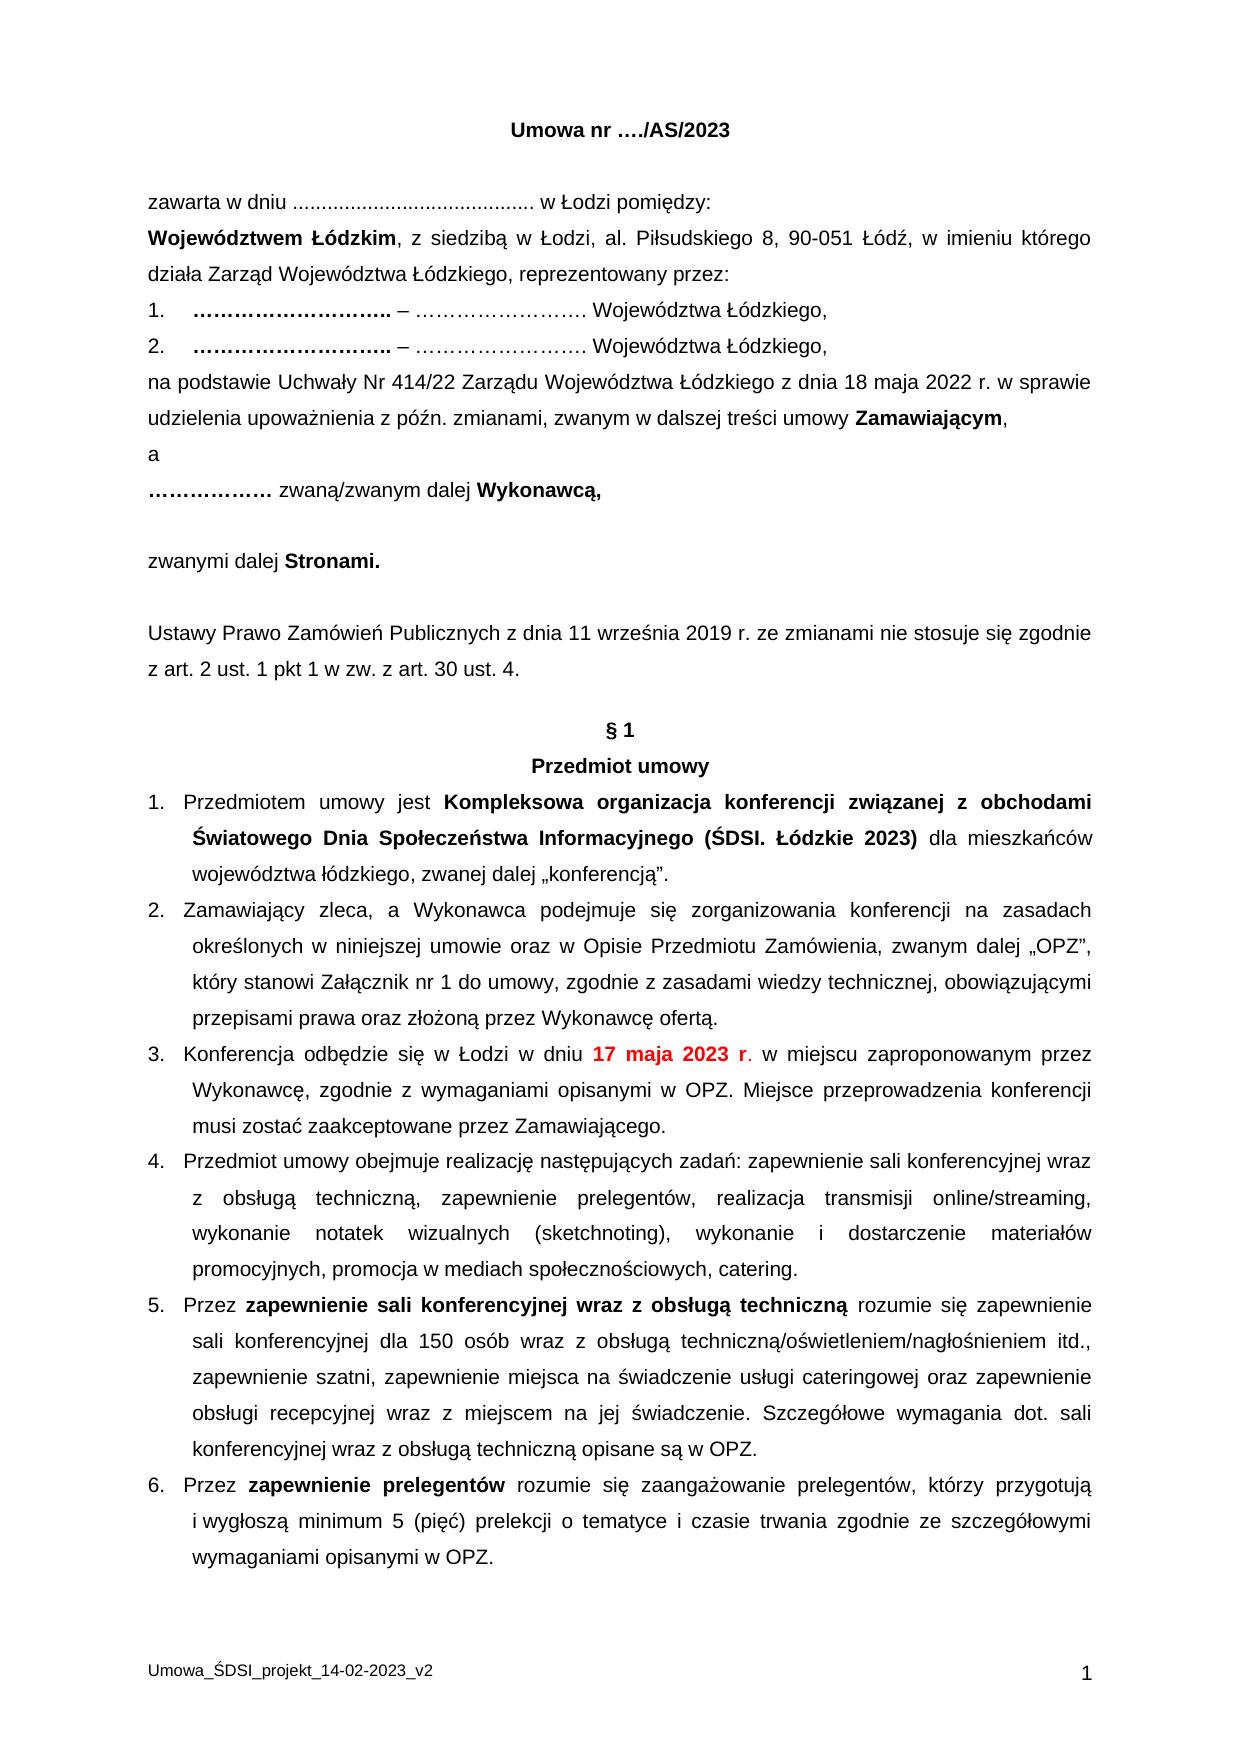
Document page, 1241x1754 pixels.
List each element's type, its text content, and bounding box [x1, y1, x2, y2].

text zwanymi dalej Stronami. [148, 549, 1092, 573]
text a [148, 442, 1092, 466]
list Przedmiot umowy obejmuje realizację następujących zadań: zapewnienie sali konferencyjnej wraz z obsługą techniczną, zapewnienie prelegentów, realizacja transmisji online/streaming, wykonanie notatek wizualnych (sketchnoting), wykonanie i dostarczenie materiałów promocyjnych, promocja w mediach społecznościowych, catering. [148, 1149, 1092, 1281]
list ……………………….. – ……………………. Województwa Łódzkiego, [148, 298, 1092, 322]
text Umowa nr …./AS/2023 [148, 118, 1093, 142]
text zawarta w dniu .......................................... w Łodzi pomiędzy: [148, 190, 1092, 214]
list Przedmiotem umowy jest Kompleksowa organizacja konferencji związanej z obchodami Światowego Dnia Społeczeństwa Informacyjnego (ŚDSI. Łódzkie 2023) dla mieszkańców województwa łódzkiego, zwanej dalej „konferencją”. [148, 790, 1092, 886]
text Przedmiot umowy [148, 754, 1092, 778]
list Zamawiający zleca, a Wykonawca podejmuje się zorganizowania konferencji na zasadach określonych w niniejszej umowie oraz w Opisie Przedmiotu Zamówienia, zwanym dalej „OPZ”, który stanowi Załącznik nr 1 do umowy, zgodnie z zasadami wiedzy technicznej, obowiązującymi przepisami prawa oraz złożoną przez Wykonawcę ofertą. [148, 898, 1092, 1029]
text Ustawy Prawo Zamówień Publicznych z dnia 11 września 2019 r. ze zmianami nie stosuje się zgodnie z art. 2 ust. 1 pkt 1 w zw. z art. 30 ust. 4. [148, 621, 1092, 681]
list Przez zapewnienie sali konferencyjnej wraz z obsługą techniczną rozumie się zapewnienie sali konferencyjnej dla 150 osób wraz z obsługą techniczną/oświetleniem/nagłośnieniem itd., zapewnienie szatni, zapewnienie miejsca na świadczenie usługi cateringowej oraz zapewnienie obsługi recepcyjnej wraz z miejscem na jej świadczenie. Szczegółowe wymagania dot. sali konferencyjnej wraz z obsługą techniczną opisane są w OPZ. [148, 1293, 1092, 1461]
text na podstawie Uchwały Nr 414/22 Zarządu Województwa Łódzkiego z dnia 18 maja 2022 r. w sprawie udzielenia upoważnienia z późn. zmianami, zwanym w dalszej treści umowy Zamawiającym, [148, 370, 1092, 429]
list Konferencja odbędzie się w Łodzi w dniu 17 maja 2023 r. w miejscu zaproponowanym przez Wykonawcę, zgodnie z wymaganiami opisanymi w OPZ. Miejsce przeprowadzenia konferencji musi zostać zaakceptowane przez Zamawiającego. [148, 1042, 1092, 1137]
text § 1 [148, 718, 1092, 742]
text Województwem Łódzkim, z siedzibą w Łodzi, al. Piłsudskiego 8, 90-051 Łódź, w imieniu którego działa Zarząd Województwa Łódzkiego, reprezentowany przez: [148, 226, 1092, 286]
text ……………… zwaną/zwanym dalej Wykonawcą, [148, 477, 1093, 501]
list Przez zapewnienie prelegentów rozumie się zaangażowanie prelegentów, którzy przygotują i wygłoszą minimum 5 (pięć) prelekcji o tematyce i czasie trwania zgodnie ze szczegółowymi wymaganiami opisanymi w OPZ. [148, 1473, 1092, 1569]
list ……………………….. – ……………………. Województwa Łódzkiego, [148, 334, 1092, 358]
